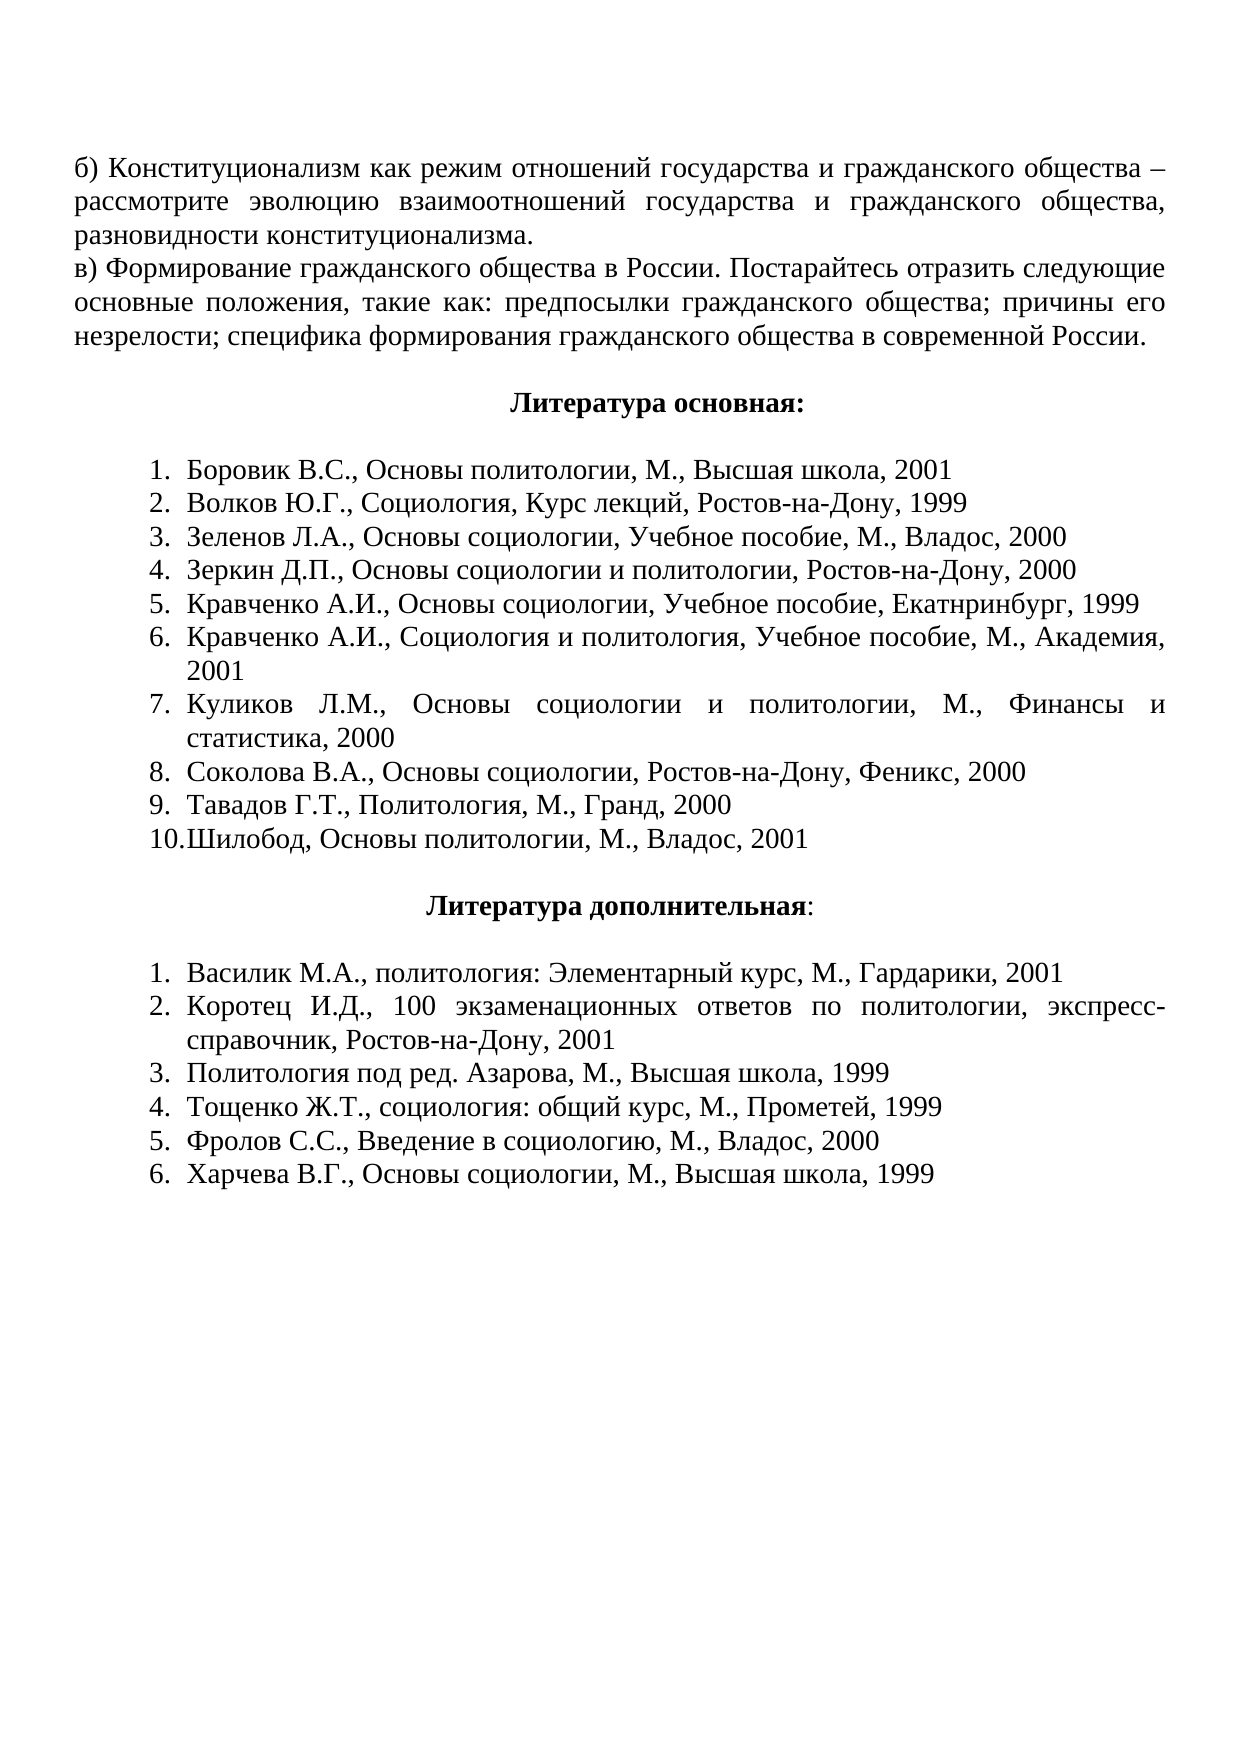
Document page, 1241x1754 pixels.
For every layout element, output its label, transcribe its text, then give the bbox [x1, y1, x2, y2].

list Зеленов Л.А., Основы социологии, Учебное пособие, М., Владос, 2000 [149, 519, 1167, 552]
list Боровик В.С., Основы политологии, М., Высшая школа, 2001 [149, 452, 1167, 485]
list Кравченко А.И., Социология и политология, Учебное пособие, М., Академия, 2001 [149, 619, 1167, 687]
list Волков Ю.Г., Социология, Курс лекций, Ростов-на-Дону, 1999 [149, 485, 1167, 519]
list Кравченко А.И., Основы социологии, Учебное пособие, Екатнринбург, 1999 [149, 586, 1167, 619]
list Тощенко Ж.Т., социология: общий курс, М., Прометей, 1999 [149, 1089, 1167, 1123]
list Василик М.А., политология: Элементарный курс, М., Гардарики, 2001 [149, 955, 1167, 988]
list Фролов С.С., Введение в социологию, М., Владос, 2000 [149, 1123, 1167, 1156]
text Литература дополнительная: [74, 888, 1167, 921]
list Куликов Л.М., Основы социологии и политологии, М., Финансы и статистика, 2000 [149, 687, 1167, 754]
text Литература основная: [149, 385, 1167, 418]
list Харчева В.Г., Основы социологии, М., Высшая школа, 1999 [149, 1156, 1167, 1190]
list Шилобод, Основы политологии, М., Владос, 2001 [149, 821, 1167, 854]
text б) Конституционализм как режим отношений государства и гражданского общества – рассмотрите эволюцию взаимоотношений государства и гражданского общества, разновидности конституционализма. [74, 150, 1167, 251]
list Соколова В.А., Основы социологии, Ростов-на-Дону, Феникс, 2000 [149, 754, 1167, 787]
list Тавадов Г.Т., Политология, М., Гранд, 2000 [149, 787, 1167, 821]
list Зеркин Д.П., Основы социологии и политологии, Ростов-на-Дону, 2000 [149, 552, 1167, 586]
list Коротец И.Д., 100 экзаменационных ответов по политологии, экспресс-справочник, Ростов-на-Дону, 2001 [149, 988, 1167, 1056]
list Политология под ред. Азарова, М., Высшая школа, 1999 [149, 1056, 1167, 1089]
text в) Формирование гражданского общества в России. Постарайтесь отразить следующие основные положения, такие как: предпосылки гражданского общества; причины его незрелости; специфика формирования гражданского общества в современной России. [74, 251, 1167, 351]
